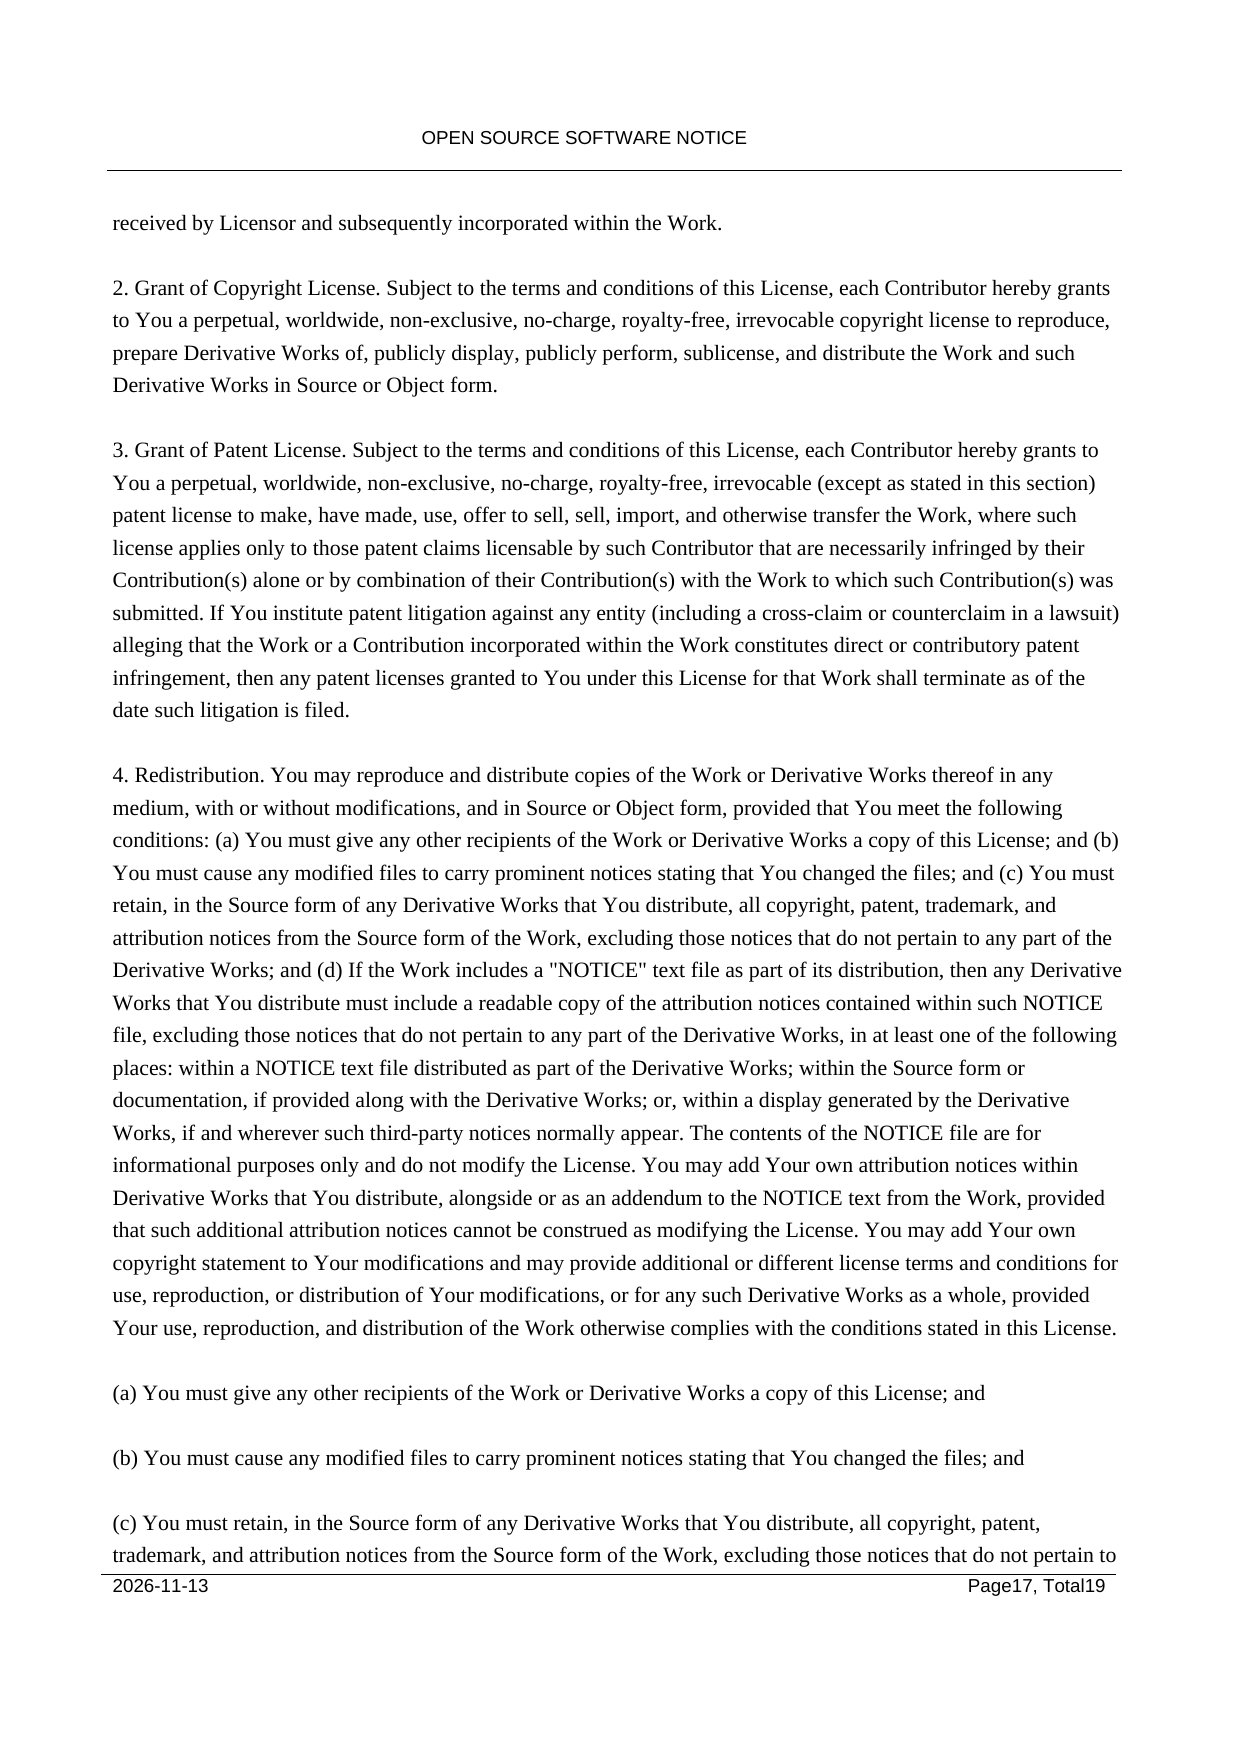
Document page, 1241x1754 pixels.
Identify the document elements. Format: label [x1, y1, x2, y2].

text [112, 206, 1128, 1571]
